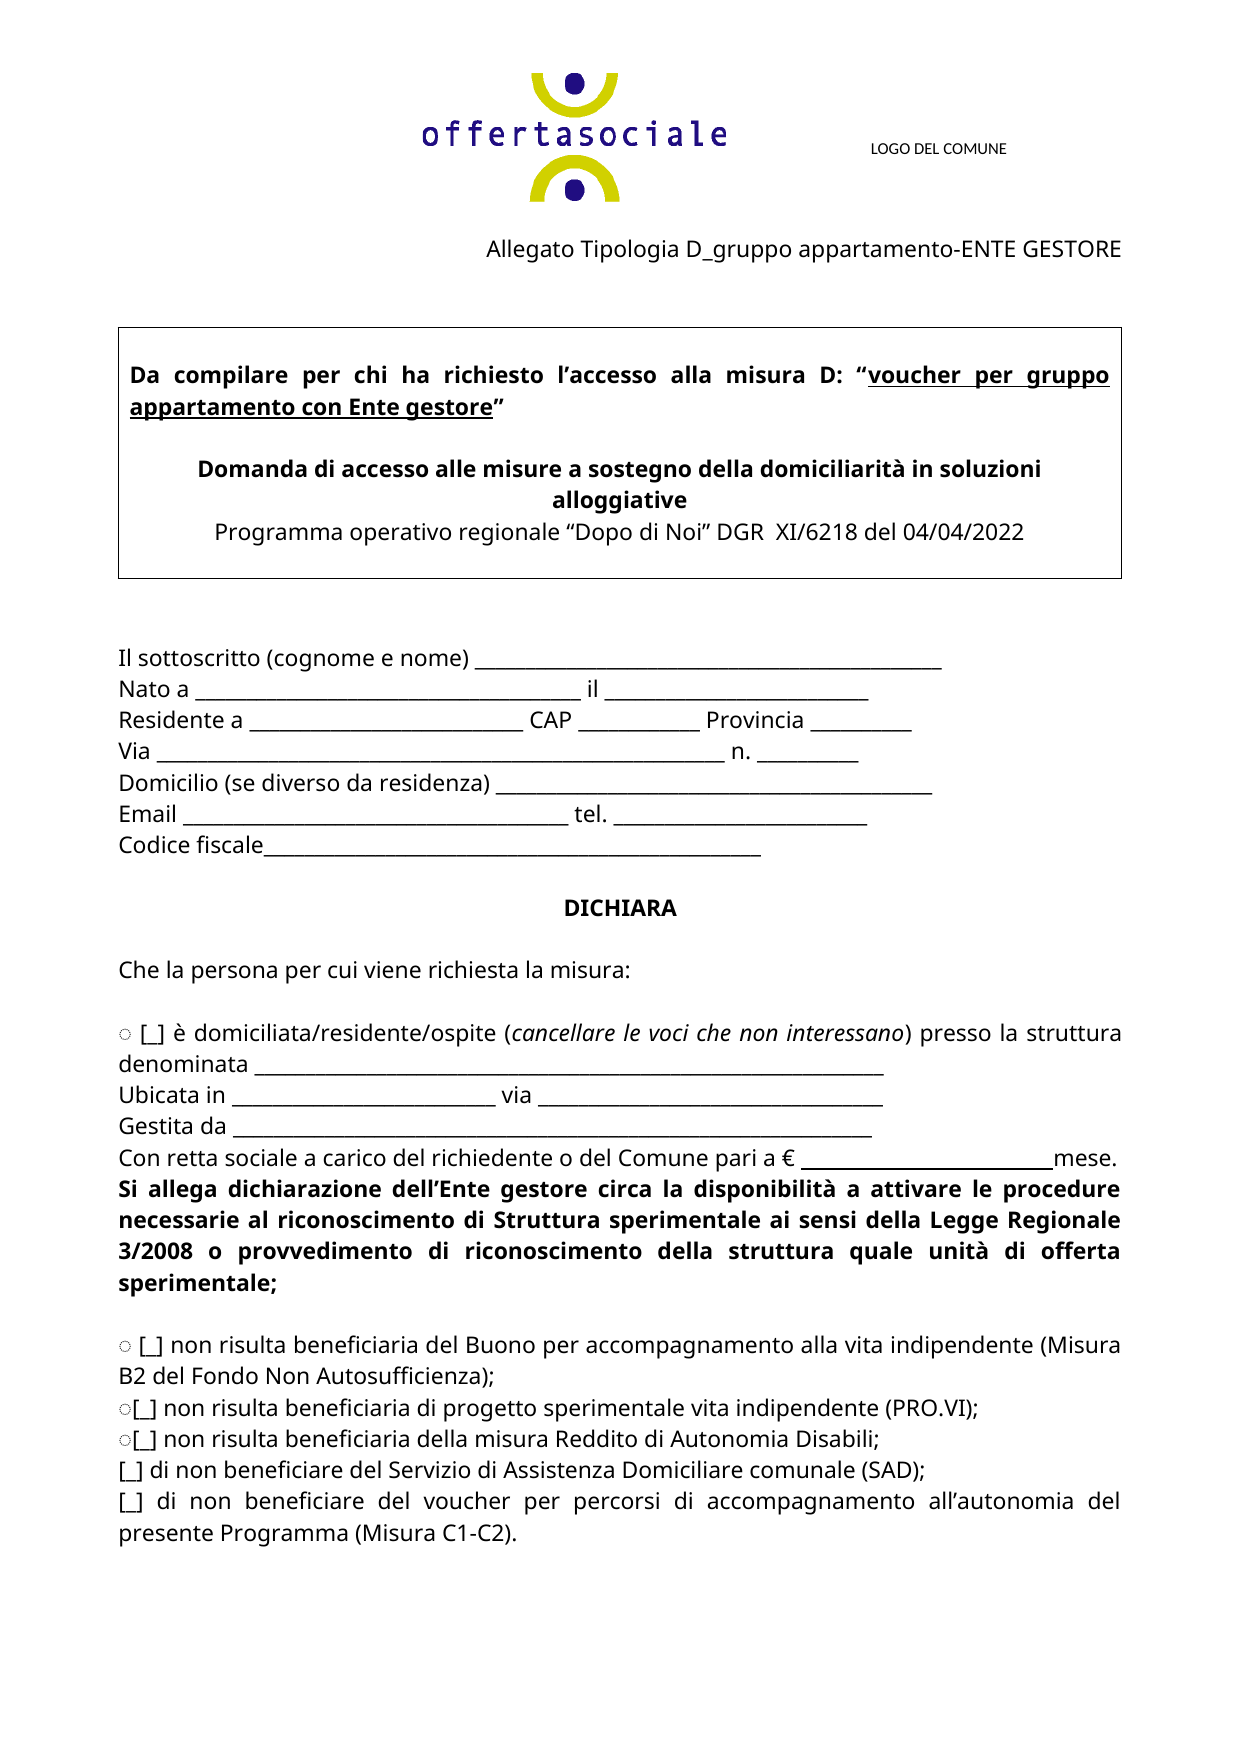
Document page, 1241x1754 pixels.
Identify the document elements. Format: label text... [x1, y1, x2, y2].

text Codice fiscale_________________________________________________ [118, 829, 1122, 860]
text [_] di non beneficiare del voucher per percorsi di accompagnamento all’autonomia del presente Programma (Misura C1-C2). [118, 1485, 1122, 1548]
table_header Da compilare per chi ha richiesto l’accesso alla misura D: “voucher per gruppo appartamento con Ente gestore” Domanda di accesso alle misure a sostegno della domiciliarità in soluzioni alloggiative Programma operativo regionale “Dopo di Noi” DGR XI/6218 del 04/04/2022 [119, 328, 1121, 578]
text Email ______________________________________ tel. _________________________ [118, 798, 1122, 829]
text [_] di non beneficiare del Servizio di Assistenza Domiciliare comunale (SAD); [118, 1454, 1122, 1485]
text ͏ [_] è domiciliata/residente/ospite (cancellare le voci che non interessano) presso la struttura denominata ______________________________________________________________ [118, 1016, 1122, 1079]
text ͏[_] non risulta beneficiaria di progetto sperimentale vita indipendente (PRO.VI); [118, 1391, 1122, 1423]
text Si allega dichiarazione dell’Ente gestore circa la disponibilità a attivare le procedure necessarie al riconoscimento di Struttura sperimentale ai sensi della Legge Regionale 3/2008 o provvedimento di riconoscimento della struttura quale unità di offerta sperimentale; [118, 1173, 1122, 1298]
text DICHIARA [118, 891, 1122, 923]
text Il sottoscritto (cognome e nome) ______________________________________________ [118, 641, 1122, 673]
text ͏[_] non risulta beneficiaria della misura Reddito di Autonomia Disabili; [118, 1423, 1122, 1454]
text Nato a ______________________________________ il __________________________ [118, 673, 1122, 704]
text Con retta sociale a carico del richiedente o del Comune pari a € _______________________ mese. [118, 1141, 1122, 1173]
text Allegato Tipologia D_gruppo appartamento-ENTE GESTORE [118, 233, 1122, 264]
text Residente a ___________________________ CAP ____________ Provincia __________ [118, 704, 1122, 735]
text Gestita da _______________________________________________________________ [118, 1110, 1122, 1141]
text Ubicata in __________________________ via __________________________________ [118, 1079, 1122, 1110]
text Che la persona per cui viene richiesta la misura: [118, 954, 1122, 985]
text ͏ [_] non risulta beneficiaria del Buono per accompagnamento alla vita indipendente (Misura B2 del Fondo Non Autosufficienza); [118, 1329, 1122, 1391]
text Domicilio (se diverso da residenza) ___________________________________________ [118, 766, 1122, 798]
text Via ________________________________________________________ n. __________ [118, 735, 1122, 766]
picture [422, 73, 726, 202]
